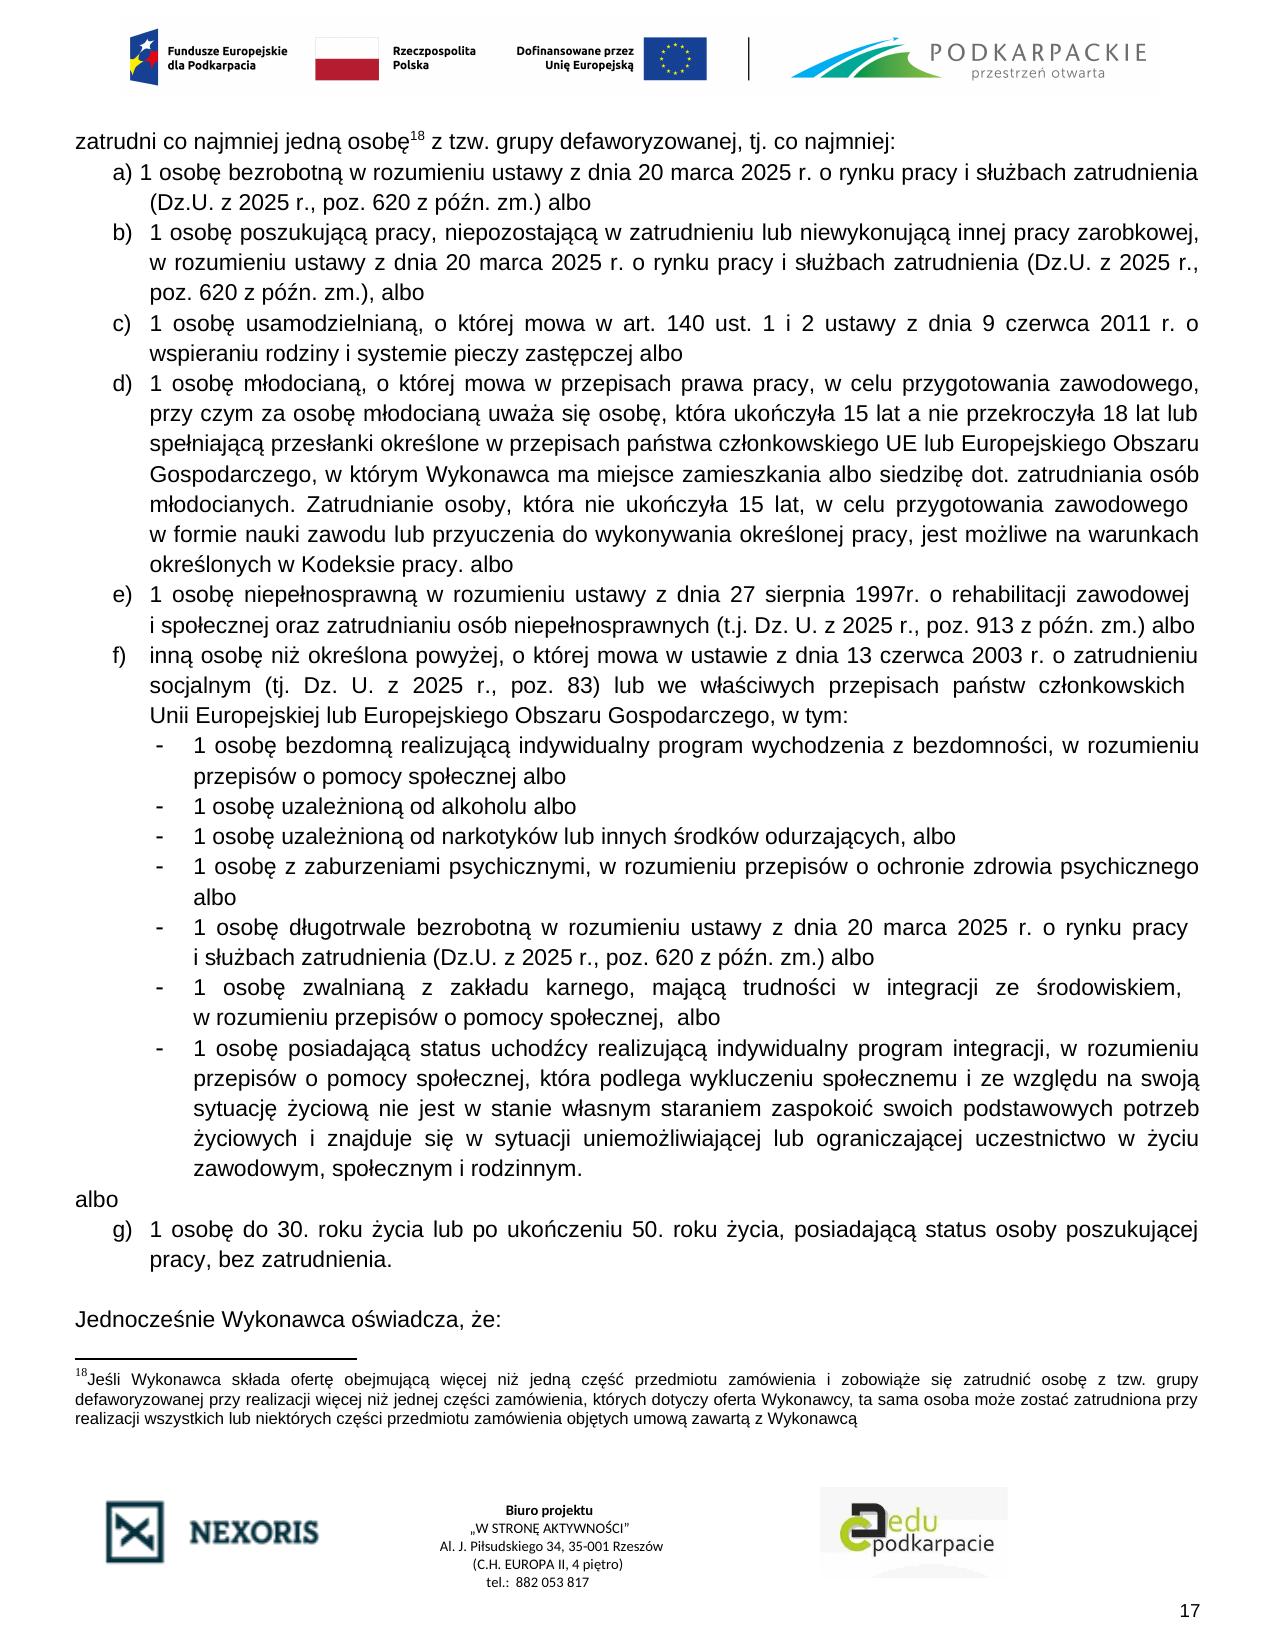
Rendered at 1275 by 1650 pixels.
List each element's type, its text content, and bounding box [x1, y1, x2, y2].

text zatrudni co najmniej jedną osobę z tzw. grupy defaworyzowanej, tj. co najmniej: [75, 128, 1171, 154]
text albo [75, 1186, 1200, 1212]
list 1 osobę uzależnioną od narkotyków lub innych środków odurzających, albo [156, 823, 1200, 849]
text g) 1 osobę do 30. roku życia lub po ukończeniu 50. roku życia, posiadającą status osoby poszukującej pracy, bez zatrudnienia. [112, 1216, 1200, 1272]
picture [105, 1499, 337, 1567]
list 1 osobę posiadającą status uchodźcy realizującą indywidualny program integracji, w rozumieniu przepisów o pomocy społecznej, która podlega wykluczeniu społecznemu i ze względu na swoją sytuację życiową nie jest w stanie własnym staraniem zaspokoić swoich podstawowych potrzeb życiowych i znajduje się w sytuacji uniemożliwiającej lub ograniczającej uczestnictwo w życiu zawodowym, społecznym i rodzinnym. [156, 1034, 1200, 1182]
list 1 osobę z zaburzeniami psychicznymi, w rozumieniu przepisów o ochronie zdrowia psychicznego albo [156, 853, 1200, 910]
text c) 1 osobę usamodzielnianą, o której mowa w art. 140 ust. 1 i 2 ustawy z dnia 9 czerwca 2011 r. o wspieraniu rodziny i systemie pieczy zastępczej albo [112, 309, 1200, 366]
picture [116, 14, 1159, 100]
text b) 1 osobę poszukującą pracy, niepozostającą w zatrudnieniu lub niewykonującą innej pracy zarobkowej, w rozumieniu ustawy z dnia 20 marca 2025 r. o rynku pracy i służbach zatrudnienia (Dz.U. z 2025 r., poz. 620 z późn. zm.), albo [112, 219, 1200, 306]
list 1 osobę uzależnioną od alkoholu albo [156, 793, 1200, 819]
list 1 osobę zwalnianą z zakładu karnego, mającą trudności w integracji ze środowiskiem, w rozumieniu przepisów o pomocy społecznej, albo [156, 974, 1200, 1031]
text d) 1 osobę młodocianą, o której mowa w przepisach prawa pracy, w celu przygotowania zawodowego, przy czym za osobę młodocianą uważa się osobę, która ukończyła 15 lat a nie przekroczyła 18 lat lub spełniającą przesłanki określone w przepisach państwa członkowskiego UE lub Europejskiego Obszaru Gospodarczego, w którym Wykonawca ma miejsce zamieszkania albo siedzibę dot. zatrudniania osób młodocianych. Zatrudnianie osoby, która nie ukończyła 15 lat, w celu przygotowania zawodowego w formie nauki zawodu lub przyuczenia do wykonywania określonej pracy, jest możliwe na warunkach określonych w Kodeksie pracy. albo [112, 370, 1200, 577]
text e) 1 osobę niepełnosprawną w rozumieniu ustawy z dnia 27 sierpnia 1997r. o rehabilitacji zawodowej i społecznej oraz zatrudnianiu osób niepełnosprawnych (t.j. Dz. U. z 2025 r., poz. 913 z późn. zm.) albo [112, 581, 1200, 638]
list 1 osobę długotrwale bezrobotną w rozumieniu ustawy z dnia 20 marca 2025 r. o rynku pracy i służbach zatrudnienia (Dz.U. z 2025 r., poz. 620 z późn. zm.) albo [156, 914, 1200, 970]
text Jednocześnie Wykonawca oświadcza, że: [75, 1306, 1200, 1333]
text a) 1 osobę bezrobotną w rozumieniu ustawy z dnia 20 marca 2025 r. o rynku pracy i służbach zatrudnienia (Dz.U. z 2025 r., poz. 620 z późn. zm.) albo [112, 158, 1200, 215]
picture [820, 1487, 1008, 1578]
list 1 osobę bezdomną realizującą indywidualny program wychodzenia z bezdomności, w rozumieniu przepisów o pomocy społecznej albo [156, 732, 1200, 789]
text f) inną osobę niż określona powyżej, o której mowa w ustawie z dnia 13 czerwca 2003 r. o zatrudnieniu socjalnym (tj. Dz. U. z 2025 r., poz. 83) lub we właściwych przepisach państw członkowskich Unii Europejskiej lub Europejskiego Obszaru Gospodarczego, w tym: [112, 642, 1200, 728]
